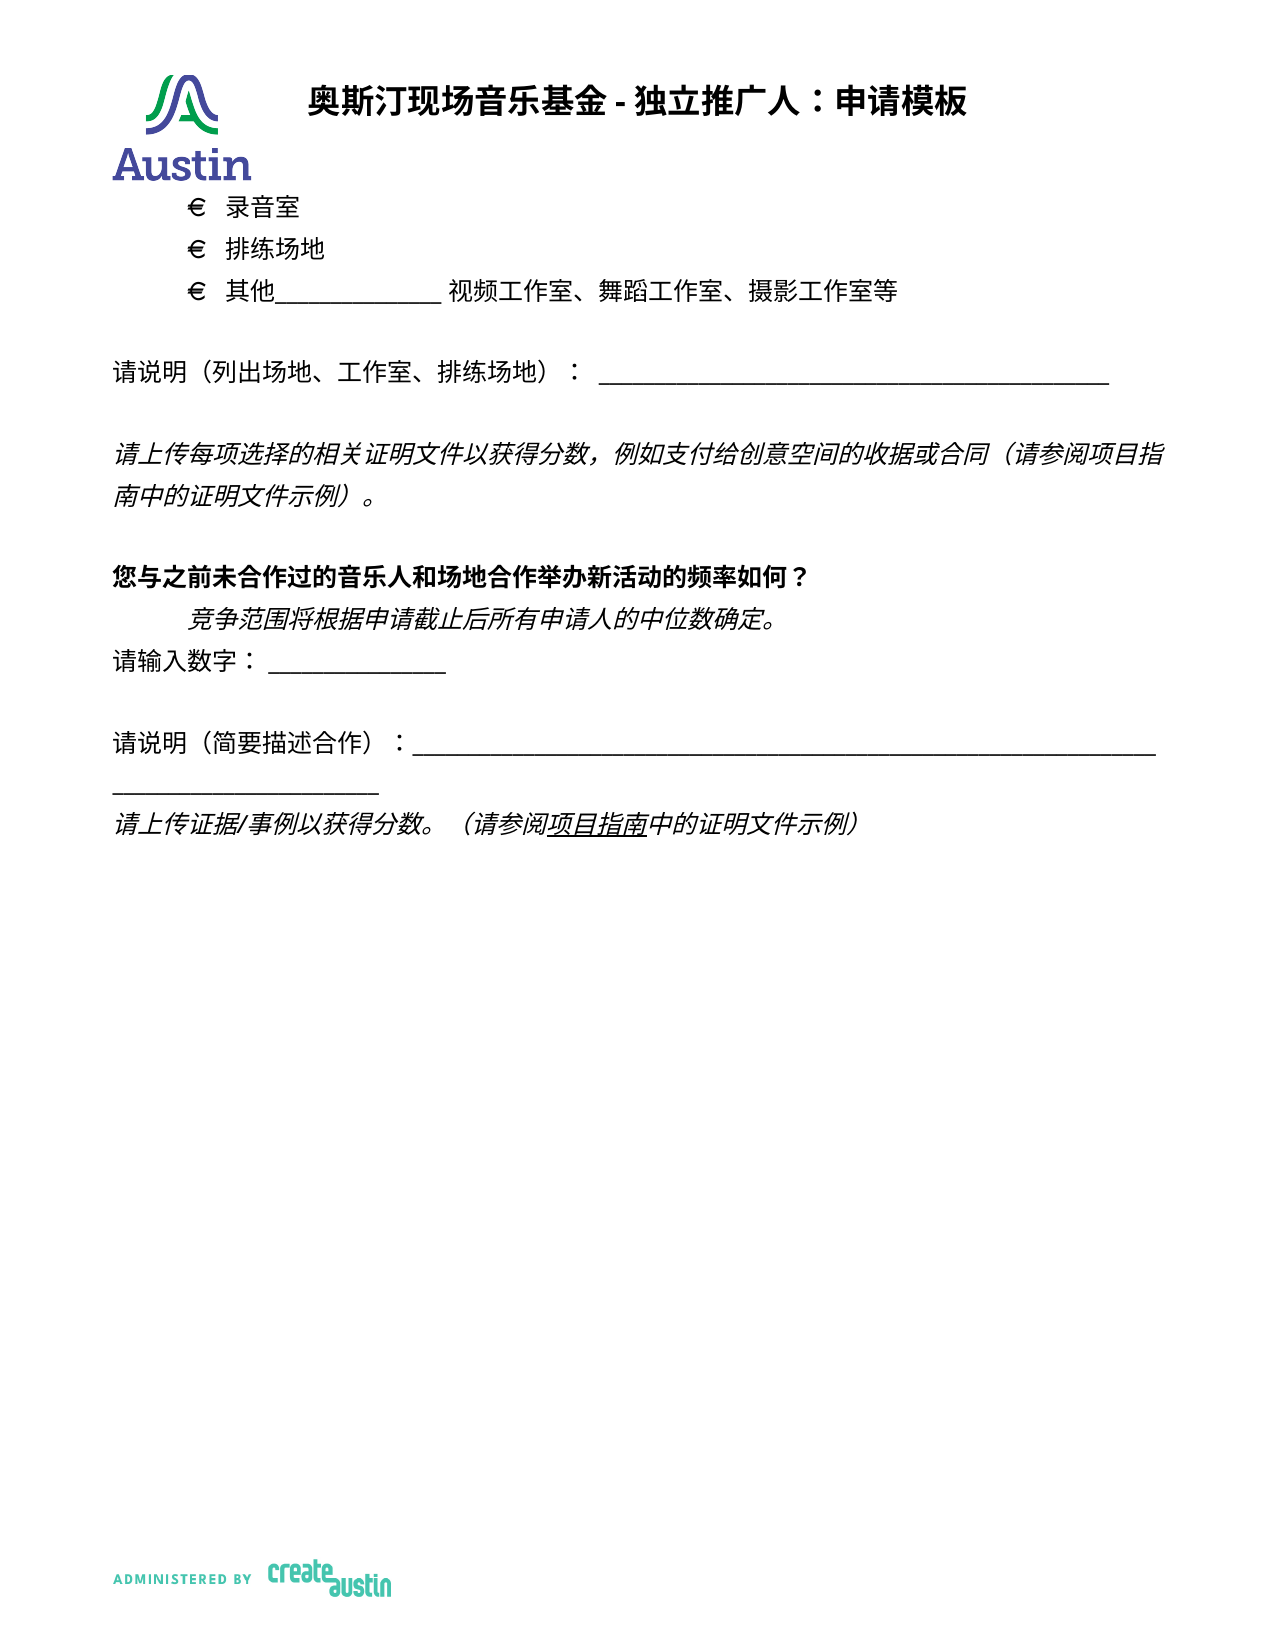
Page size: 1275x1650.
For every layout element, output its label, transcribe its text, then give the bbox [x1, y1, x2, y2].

picture [112, 75, 252, 181]
text 请说明（列出场地、工作室、排练场地）： ______________________________________________ [112, 353, 1162, 389]
text 请说明（简要描述合作）：___________________________________________________________________________________________ [112, 723, 1162, 799]
list 排练场地 [187, 229, 1162, 266]
text 请上传证据/事例以获得分数。（请参阅项目指南中的证明文件示例） [112, 804, 1162, 841]
text 请上传每项选择的相关证明文件以获得分数，例如支付给创意空间的收据或合同（请参阅项目指南中的证明文件示例）。 [112, 434, 1162, 513]
text 您与之前未合作过的音乐人和场地合作举办新活动的频率如何？ [112, 558, 1162, 594]
text 竞争范围将根据申请截止后所有申请人的中位数确定。 [187, 600, 1162, 636]
text 请输入数字： ________________ [112, 642, 1162, 678]
list 录音室 [187, 187, 1162, 224]
list 其他_______________ 视频工作室、舞蹈工作室、摄影工作室等 [187, 271, 1162, 308]
picture [0, 1541, 1275, 1616]
